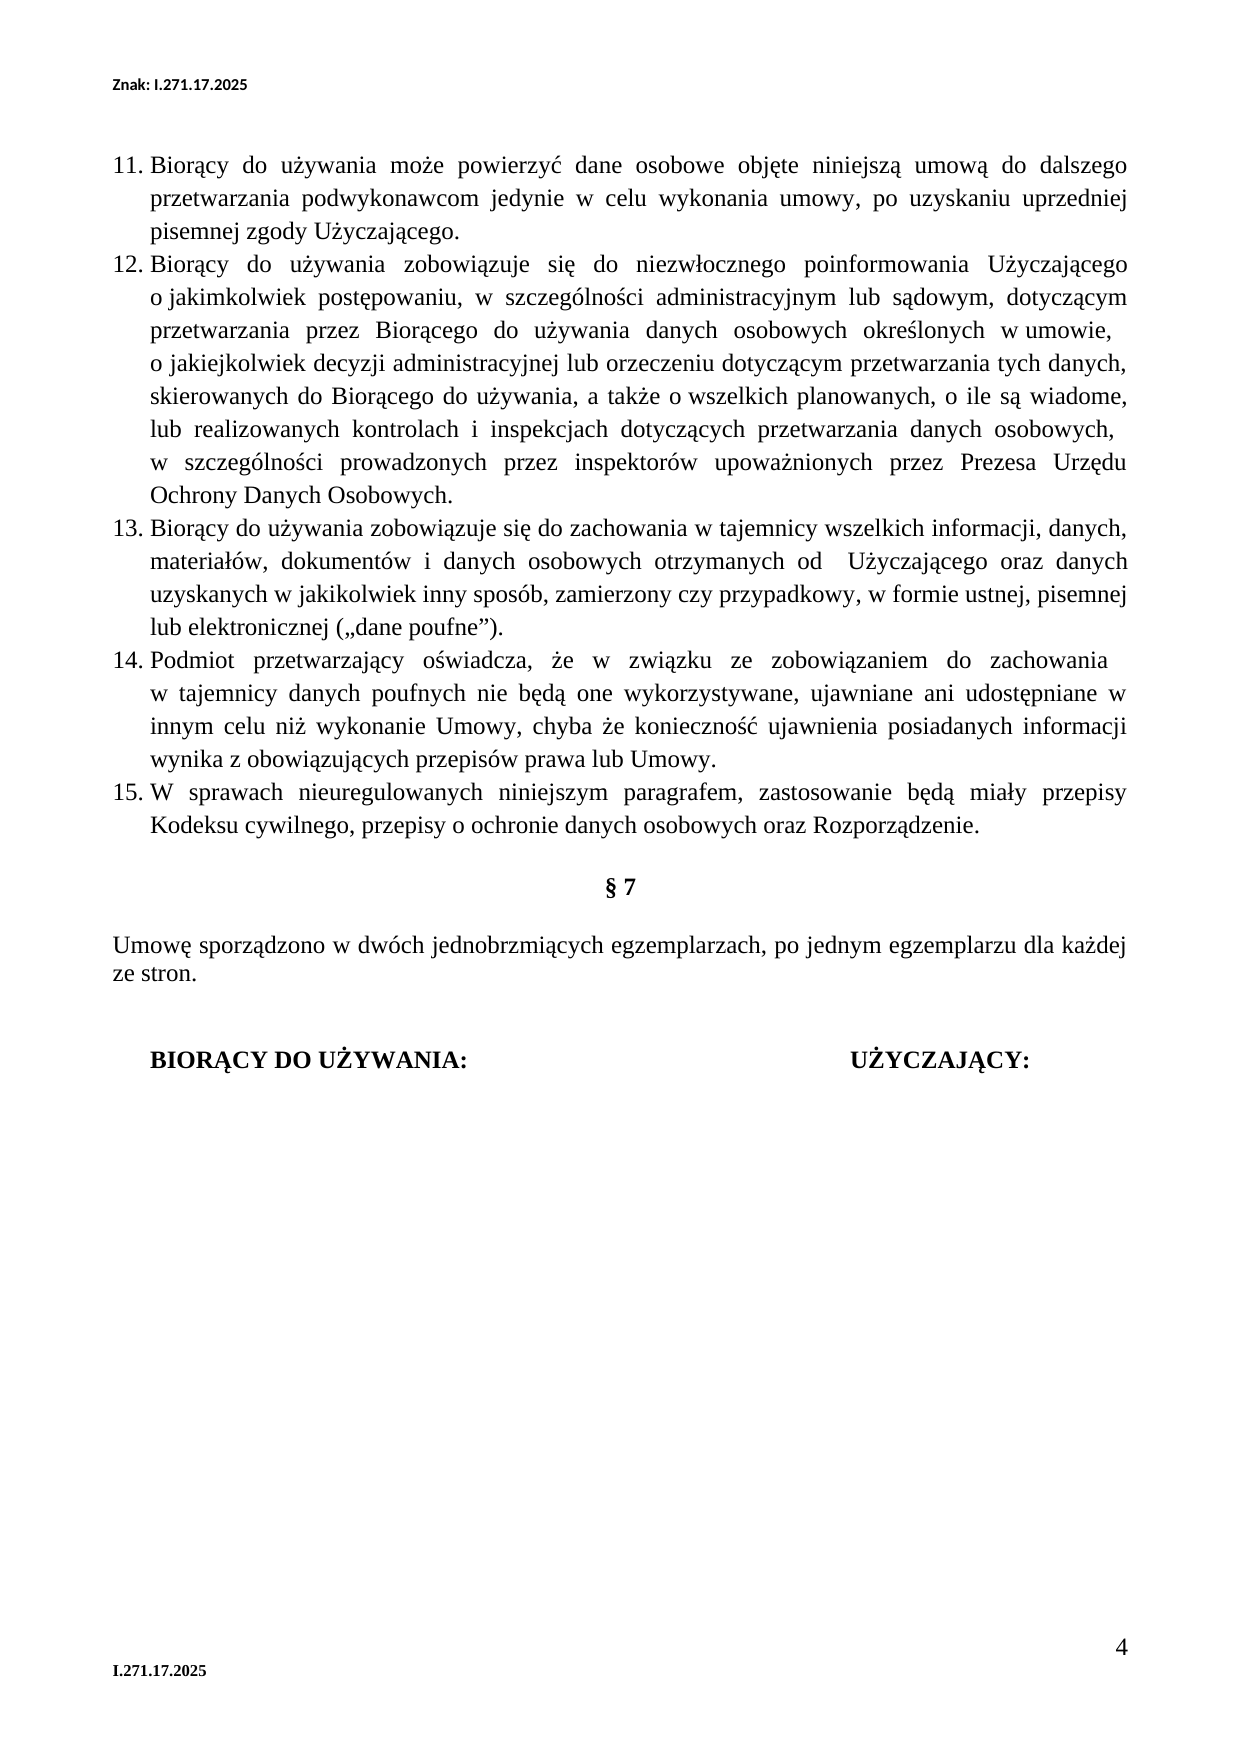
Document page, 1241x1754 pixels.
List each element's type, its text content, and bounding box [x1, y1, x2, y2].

text § 7 [112, 872, 1128, 901]
list W sprawach nieuregulowanych niniejszym paragrafem, zastosowanie będą miały przepisy Kodeksu cywilnego, przepisy o ochronie danych osobowych oraz Rozporządzenie. [112, 777, 1128, 839]
list Biorący do używania zobowiązuje się do zachowania w tajemnicy wszelkich informacji, danych, materiałów, dokumentów i danych osobowych otrzymanych od Użyczającego oraz danych uzyskanych w jakikolwiek inny sposób, zamierzony czy przypadkowy, w formie ustnej, pisemnej lub elektronicznej („dane poufne”). [112, 513, 1128, 641]
text BIORĄCY DO UŻYWANIA: UŻYCZAJĄCY: [112, 1045, 1128, 1073]
text Umowę sporządzono w dwóch jednobrzmiących egzemplarzach, po jednym egzemplarzu dla każdej ze stron. [112, 930, 1128, 987]
list Biorący do używania może powierzyć dane osobowe objęte niniejszą umową do dalszego przetwarzania podwykonawcom jedynie w celu wykonania umowy, po uzyskaniu uprzedniej pisemnej zgody Użyczającego. [112, 150, 1128, 245]
list Biorący do używania zobowiązuje się do niezwłocznego poinformowania Użyczającego o jakimkolwiek postępowaniu, w szczególności administracyjnym lub sądowym, dotyczącym przetwarzania przez Biorącego do używania danych osobowych określonych w umowie, o jakiejkolwiek decyzji administracyjnej lub orzeczeniu dotyczącym przetwarzania tych danych, skierowanych do Biorącego do używania, a także o wszelkich planowanych, o ile są wiadome, lub realizowanych kontrolach i inspekcjach dotyczących przetwarzania danych osobowych, w szczególności prowadzonych przez inspektorów upoważnionych przez Prezesa Urzędu Ochrony Danych Osobowych. [112, 249, 1128, 509]
list Podmiot przetwarzający oświadcza, że w związku ze zobowiązaniem do zachowania w tajemnicy danych poufnych nie będą one wykorzystywane, ujawniane ani udostępniane w innym celu niż wykonanie Umowy, chyba że konieczność ujawnienia posiadanych informacji wynika z obowiązujących przepisów prawa lub Umowy. [112, 645, 1128, 773]
